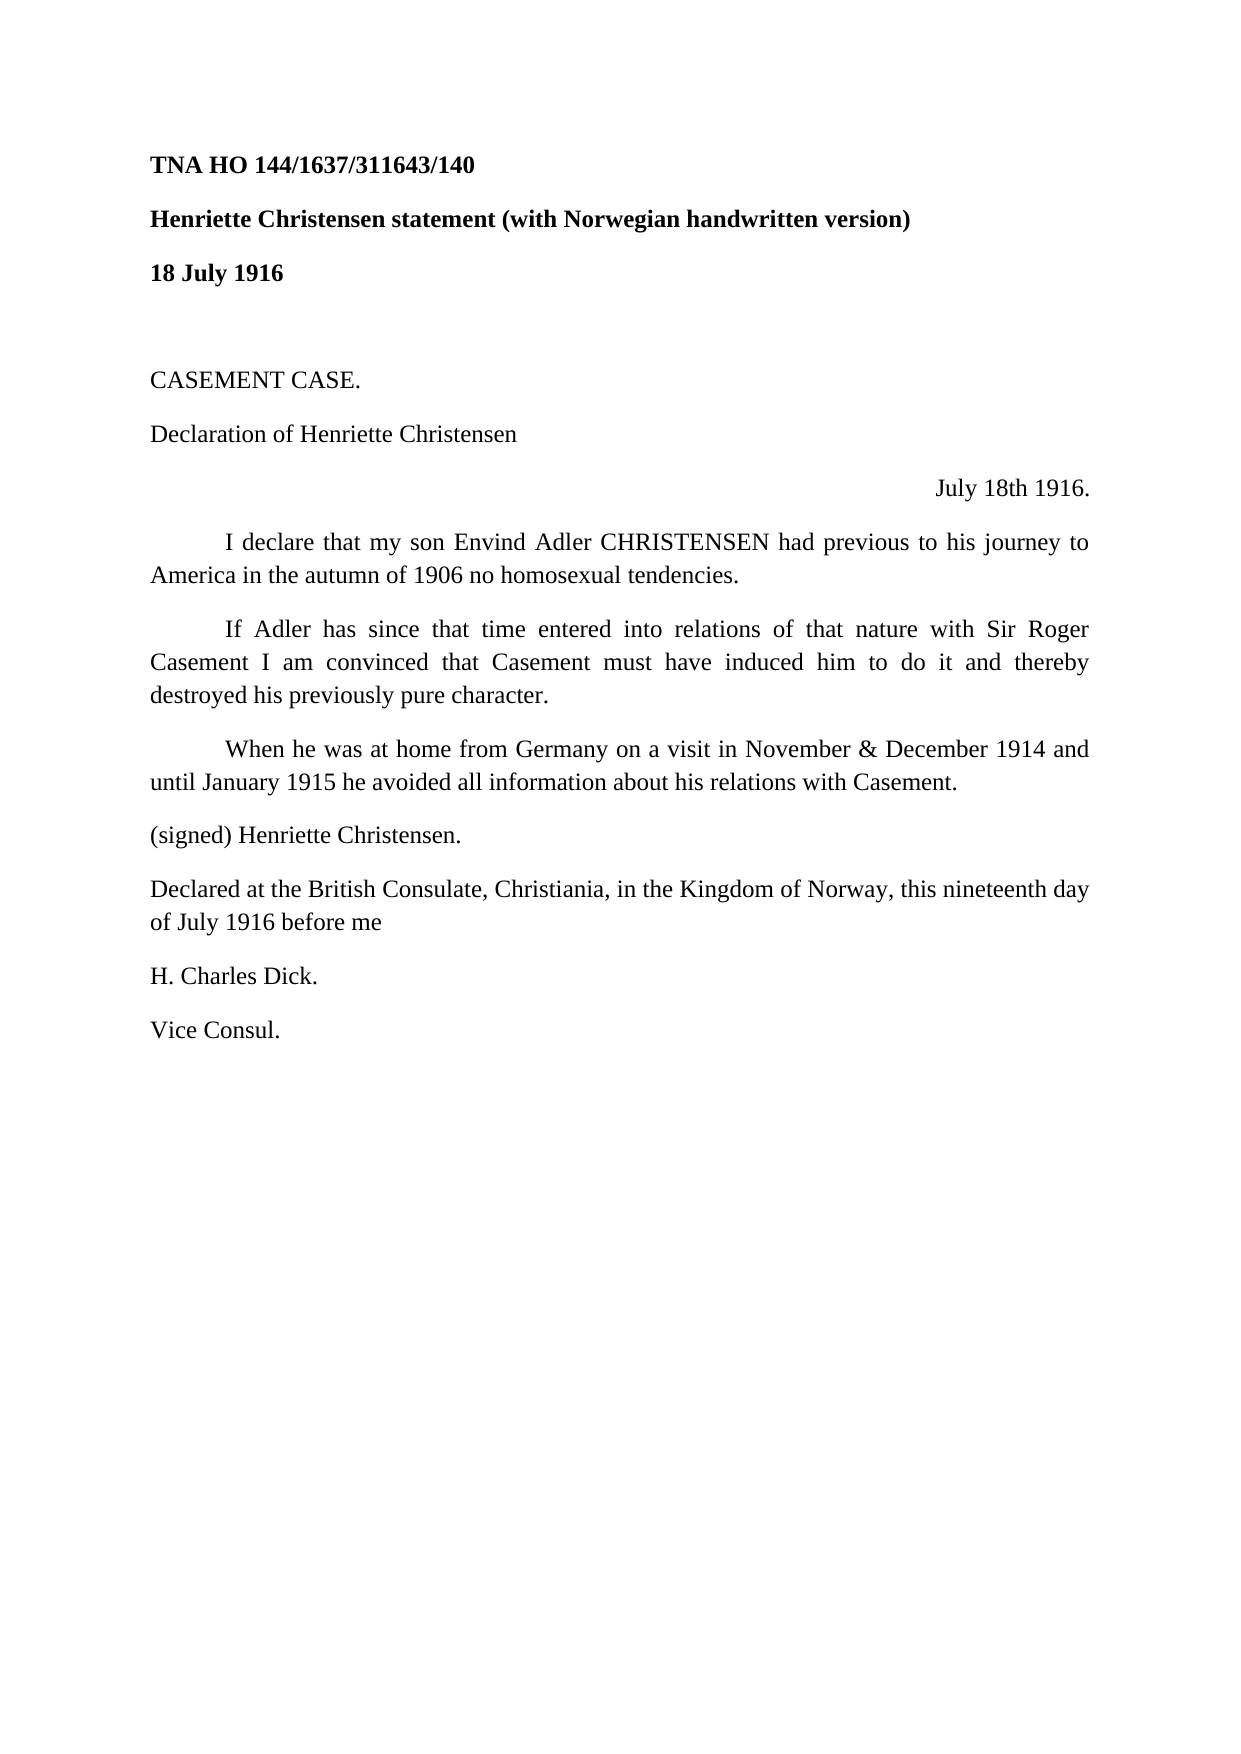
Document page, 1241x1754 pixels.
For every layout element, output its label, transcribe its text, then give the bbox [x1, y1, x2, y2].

text CASEMENT CASE. [150, 365, 1090, 394]
text When he was at home from Germany on a visit in November & December 1914 and until January 1915 he avoided all information about his relations with Casement. [150, 734, 1090, 796]
text I declare that my son Envind Adler CHRISTENSEN had previous to his journey to America in the autumn of 1906 no homosexual tendencies. [150, 527, 1090, 589]
text (signed) Henriette Christensen. [150, 821, 1090, 849]
text H. Charles Dick. [150, 961, 1090, 990]
text Declared at the British Consulate, Christiania, in the Kingdom of Norway, this nineteenth day of July 1916 before me [150, 874, 1090, 936]
text Henriette Christensen statement (with Norwegian handwritten version) [150, 204, 1090, 233]
text TNA HO 144/1637/311643/140 [150, 150, 1090, 179]
text Declaration of Henriette Christensen [150, 419, 1090, 448]
text July 18th 1916. [150, 473, 1090, 502]
text If Adler has since that time entered into relations of that nature with Sir Roger Casement I am convinced that Casement must have induced him to do it and thereby destroyed his previously pure character. [150, 614, 1090, 709]
text 18 July 1916 [150, 258, 1090, 286]
text Vice Consul. [150, 1015, 1090, 1044]
